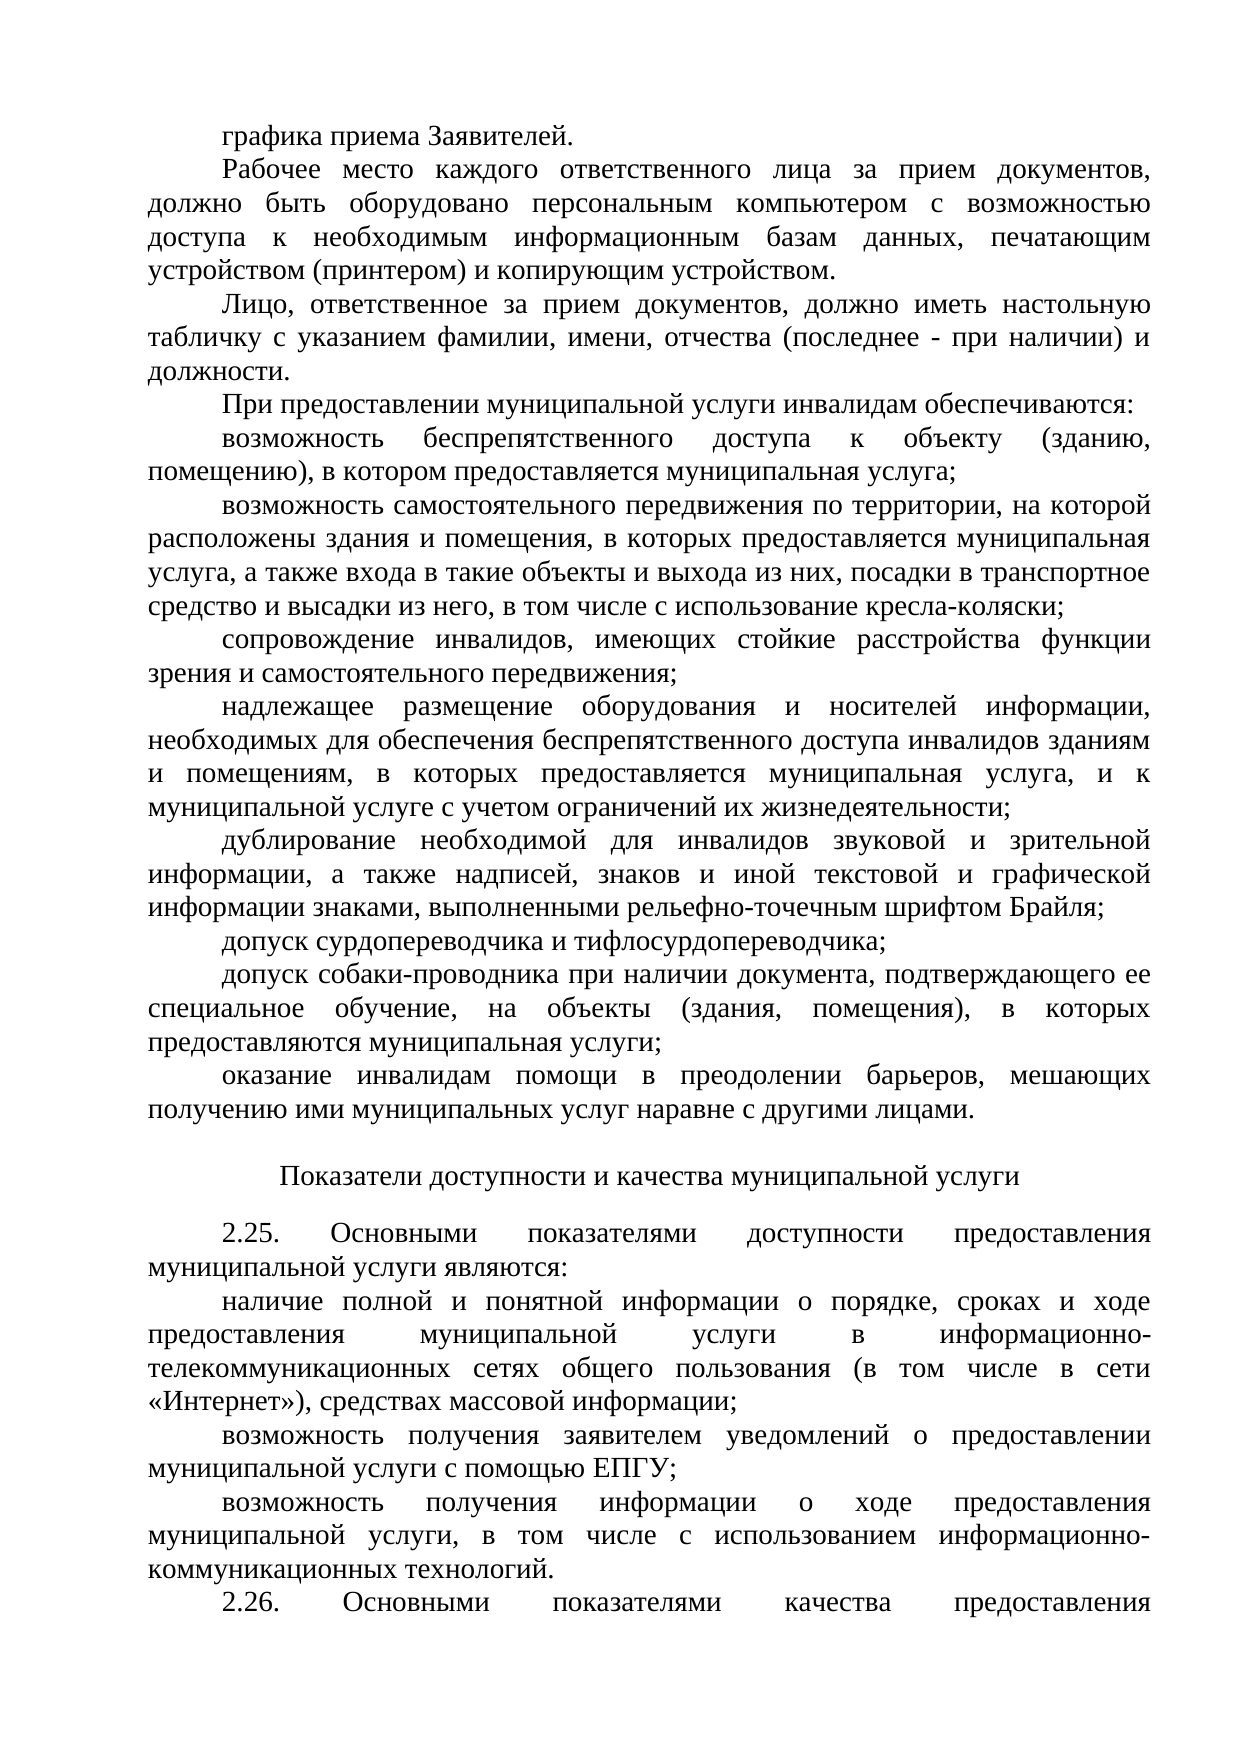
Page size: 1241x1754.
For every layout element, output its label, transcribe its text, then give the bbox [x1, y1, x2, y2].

text При предоставлении муниципальной услуги инвалидам обеспечиваются: [148, 386, 1152, 420]
text 2.25. Основными показателями доступности предоставления муниципальной услуги являются: [148, 1216, 1152, 1283]
text допуск собаки-проводника при наличии документа, подтверждающего ее специальное обучение, на объекты (здания, помещения), в которых предоставляются муниципальная услуги; [148, 957, 1152, 1057]
text оказание инвалидам помощи в преодолении барьеров, мешающих получению ими муниципальных услуг наравне с другими лицами. [148, 1057, 1152, 1124]
text возможность беспрепятственного доступа к объекту (зданию, помещению), в котором предоставляется муниципальная услуга; [148, 420, 1152, 487]
text дублирование необходимой для инвалидов звуковой и зрительной информации, а также надписей, знаков и иной текстовой и графической информации знаками, выполненными рельефно-точечным шрифтом Брайля; [148, 822, 1152, 923]
text наличие полной и понятной информации о порядке, сроках и ходе предоставления муниципальной услуги в информационно-телекоммуникационных сетях общего пользования (в том числе в сети «Интернет»), средствах массовой информации; [148, 1283, 1152, 1417]
text сопровождение инвалидов, имеющих стойкие расстройства функции зрения и самостоятельного передвижения; [148, 621, 1152, 688]
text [148, 1584, 1152, 1618]
text Показатели доступности и качества муниципальной услуги [148, 1158, 1152, 1191]
text Лицо, ответственное за прием документов, должно иметь настольную табличку с указанием фамилии, имени, отчества (последнее - при наличии) и должности. [148, 286, 1152, 386]
text возможность самостоятельного передвижения по территории, на которой расположены здания и помещения, в которых предоставляется муниципальная услуга, а также входа в такие объекты и выхода из них, посадки в транспортное средство и высадки из него, в том числе с использование кресла-коляски; [148, 487, 1152, 621]
text надлежащее размещение оборудования и носителей информации, необходимых для обеспечения беспрепятственного доступа инвалидов зданиям и помещениям, в которых предоставляется муниципальная услуга, и к муниципальной услуге с учетом ограничений их жизнедеятельности; [148, 688, 1152, 822]
text допуск сурдопереводчика и тифлосурдопереводчика; [148, 923, 1152, 957]
text возможность получения заявителем уведомлений о предоставлении муниципальной услуги с помощью ЕПГУ; [148, 1417, 1152, 1484]
text графика приема Заявителей. [148, 118, 1152, 152]
text Рабочее место каждого ответственного лица за прием документов, должно быть оборудовано персональным компьютером с возможностью доступа к необходимым информационным базам данных, печатающим устройством (принтером) и копирующим устройством. [148, 152, 1152, 286]
text возможность получения информации о ходе предоставления муниципальной услуги, в том числе с использованием информационно-коммуникационных технологий. [148, 1484, 1152, 1584]
